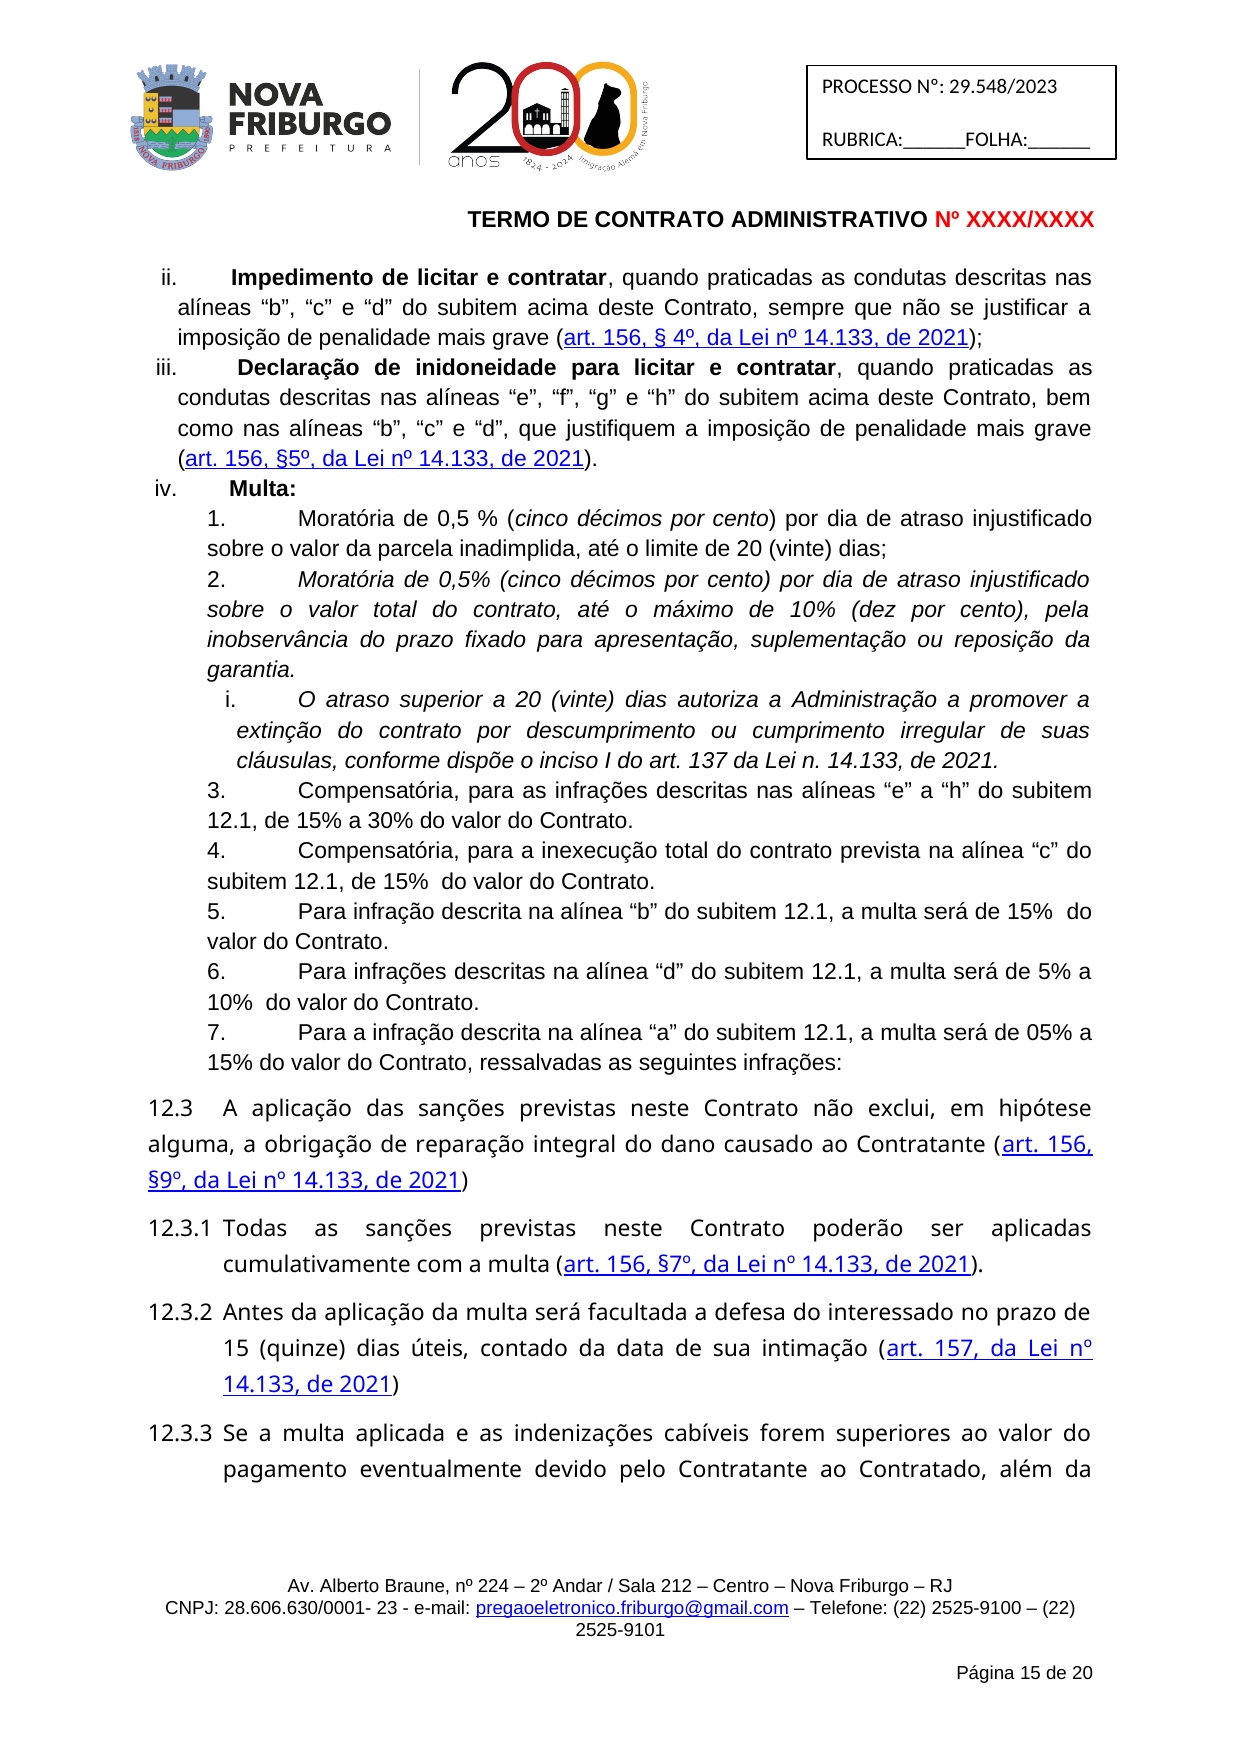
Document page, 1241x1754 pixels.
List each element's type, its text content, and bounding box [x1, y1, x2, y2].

list Moratória de 0,5 % (cinco décimos por cento) por dia de atraso injustificado sobre o valor da parcela inadimplida, até o limite de 20 (vinte) dias; [207, 505, 1092, 562]
picture [103, 29, 681, 200]
list Moratória de 0,5% (cinco décimos por cento) por dia de atraso injustificado sobre o valor total do contrato, até o máximo de 10% (dez por cento), pela inobservância do prazo fixado para apresentação, suplementação ou reposição da garantia. [207, 566, 1092, 683]
list Compensatória, para as infrações descritas nas alíneas “e” a “h” do subitem 12.1, de 15% a 30% do valor do Contrato. [207, 777, 1092, 834]
list Todas as sanções previstas neste Contrato poderão ser aplicadas cumulativamente com a multa (art. 156, §7º, da Lei nº 14.133, de 2021). [148, 1212, 1092, 1279]
list Antes da aplicação da multa será facultada a defesa do interessado no prazo de 15 (quinze) dias úteis, contado da data de sua intimação (art. 157, da Lei nº 14.133, de 2021) [148, 1296, 1092, 1399]
list A aplicação das sanções previstas neste Contrato não exclui, em hipótese alguma, a obrigação de reparação integral do dano causado ao Contratante (art. 156, §9º, da Lei nº 14.133, de 2021) [148, 1092, 1092, 1195]
list Impedimento de licitar e contratar, quando praticadas as condutas descritas nas alíneas “b”, “c” e “d” do subitem acima deste Contrato, sempre que não se justificar a imposição de penalidade mais grave (art. 156, § 4º, da Lei nº 14.133, de 2021); [177, 263, 1092, 350]
list Multa: [177, 475, 1092, 501]
list O atraso superior a 20 (vinte) dias autoriza a Administração a promover a extinção do contrato por descumprimento ou cumprimento irregular de suas cláusulas, conforme dispõe o inciso I do art. 137 da Lei n. 14.133, de 2021. [236, 686, 1092, 773]
list Para a infração descrita na alínea “a” do subitem 12.1, a multa será de 05% a 15% do valor do Contrato, ressalvadas as seguintes infrações: [207, 1019, 1092, 1075]
list Para infrações descritas na alínea “d” do subitem 12.1, a multa será de 5% a 10% do valor do Contrato. [207, 958, 1092, 1015]
list Declaração de inidoneidade para licitar e contratar, quando praticadas as condutas descritas nas alíneas “e”, “f”, “g” e “h” do subitem acima deste Contrato, bem como nas alíneas “b”, “c” e “d”, que justifiquem a imposição de penalidade mais grave (art. 156, §5º, da Lei nº 14.133, de 2021). [177, 354, 1092, 471]
list Para infração descrita na alínea “b” do subitem 12.1, a multa será de 15% do valor do Contrato. [207, 898, 1092, 954]
list Compensatória, para a inexecução total do contrato prevista na alínea “c” do subitem 12.1, de 15% do valor do Contrato. [207, 837, 1092, 894]
